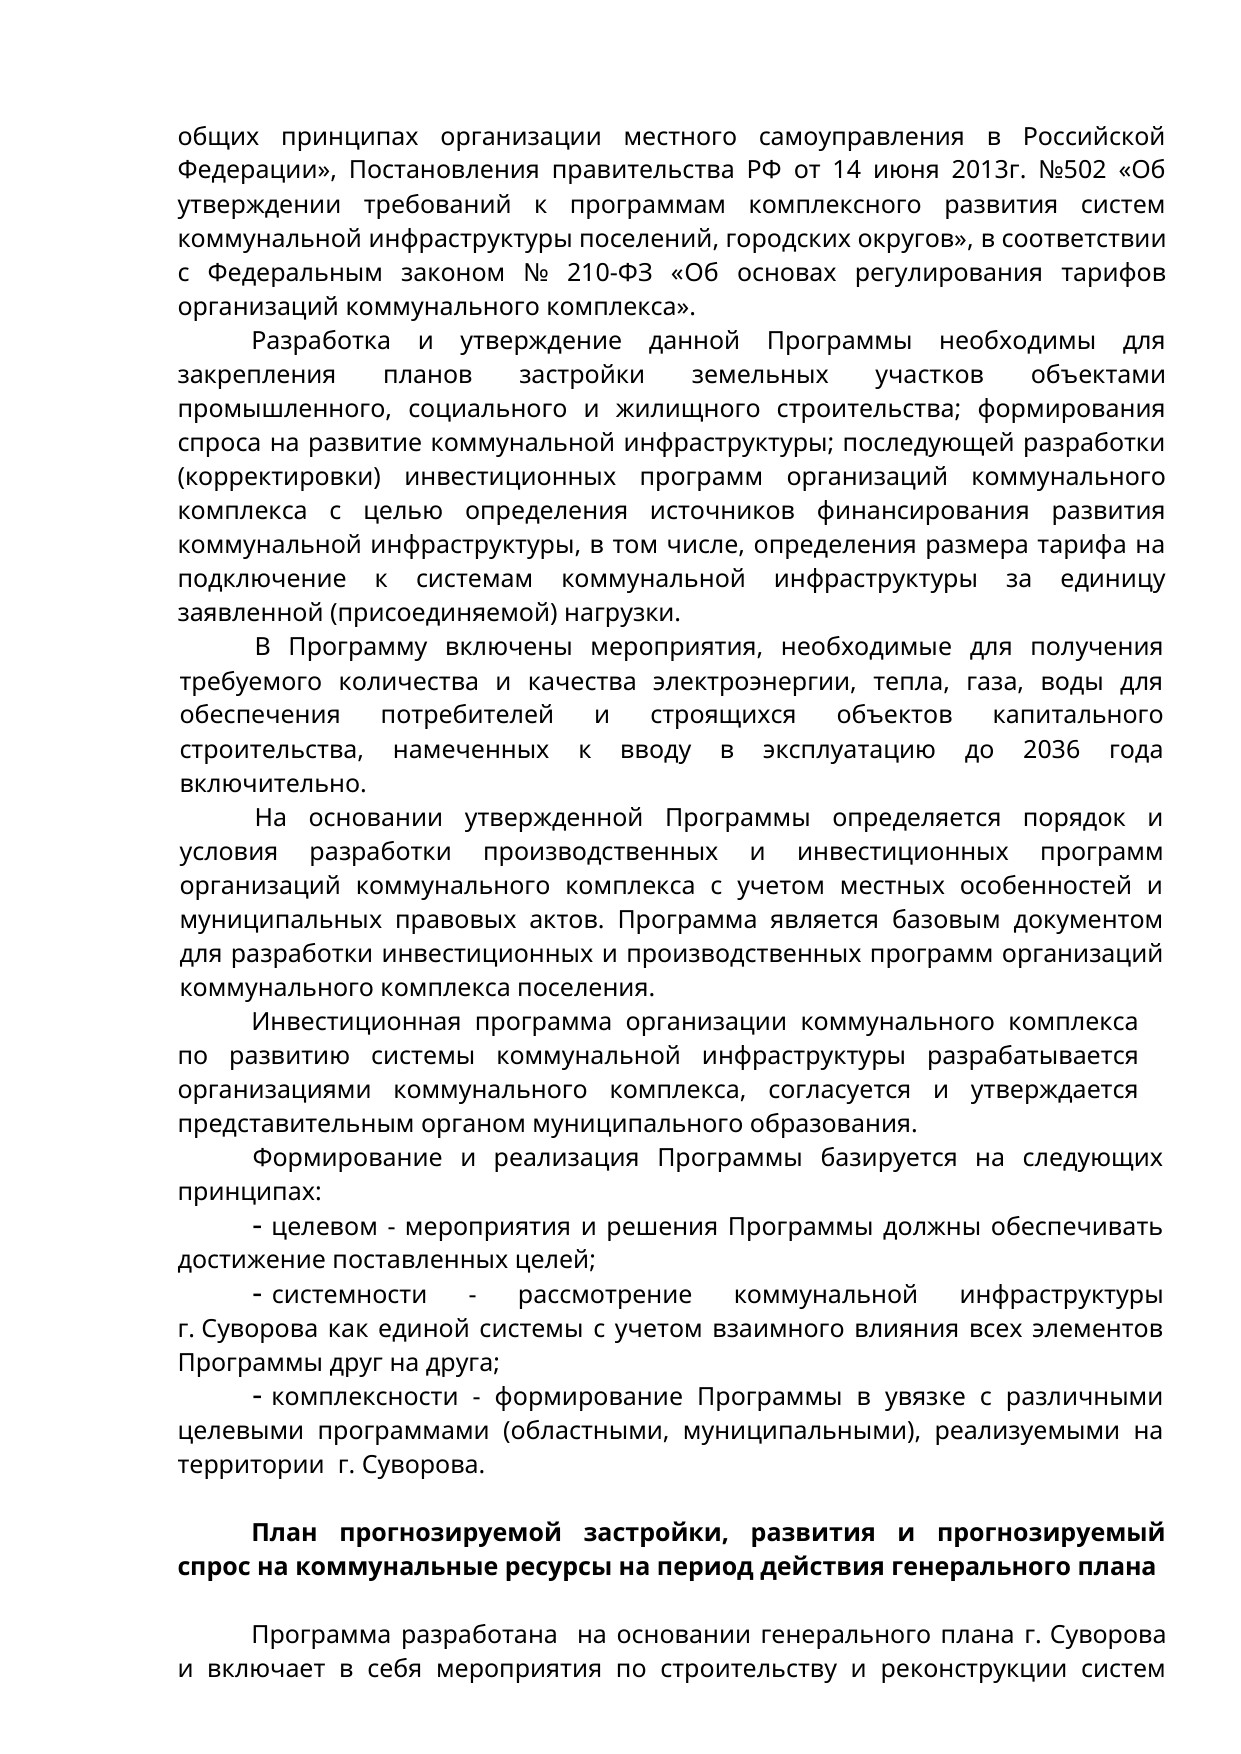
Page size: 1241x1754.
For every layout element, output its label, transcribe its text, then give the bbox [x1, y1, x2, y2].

list комплексности - формирование Программы в увязке с различными целевыми программами (областными, муниципальными), реализуемыми на территории г. Суворова. [177, 1378, 1164, 1481]
text План прогнозируемой застройки, развития и прогнозируемый спрос на коммунальные ресурсы на период действия генерального плана [177, 1515, 1166, 1583]
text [177, 1617, 1166, 1685]
list целевом - мероприятия и решения Программы должны обеспечивать достижение поставленных целей; [177, 1208, 1164, 1276]
text Инвестиционная программа организации коммунального комплекса по развитию системы коммунальной инфраструктуры разрабатывается организациями коммунального комплекса, согласуется и утверждается представительным органом муниципального образования. [177, 1004, 1139, 1140]
text В Программу включены мероприятия, необходимые для получения требуемого количества и качества электроэнергии, тепла, газа, воды для обеспечения потребителей и строящихся объектов капитального строительства, намеченных к вводу в эксплуатацию до 2036 года включительно. [179, 629, 1164, 799]
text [177, 118, 1166, 322]
text Разработка и утверждение данной Программы необходимы для закрепления планов застройки земельных участков объектами промышленного, социального и жилищного строительства; формирования спроса на развитие коммунальной инфраструктуры; последующей разработки (корректировки) инвестиционных программ организаций коммунального комплекса с целью определения источников финансирования развития коммунальной инфраструктуры, в том числе, определения размера тарифа на подключение к системам коммунальной инфраструктуры за единицу заявленной (присоединяемой) нагрузки. [177, 322, 1166, 629]
text Формирование и реализация Программы базируется на следующих принципах: [177, 1140, 1164, 1208]
list системности - рассмотрение коммунальной инфраструктуры г. Суворова как единой системы с учетом взаимного влияния всех элементов Программы друг на друга; [177, 1276, 1164, 1378]
text На основании утвержденной Программы определяется порядок и условия разработки производственных и инвестиционных программ организаций коммунального комплекса с учетом местных особенностей и муниципальных правовых актов. Программа является базовым документом для разработки инвестиционных и производственных программ организаций коммунального комплекса поселения. [179, 799, 1164, 1004]
